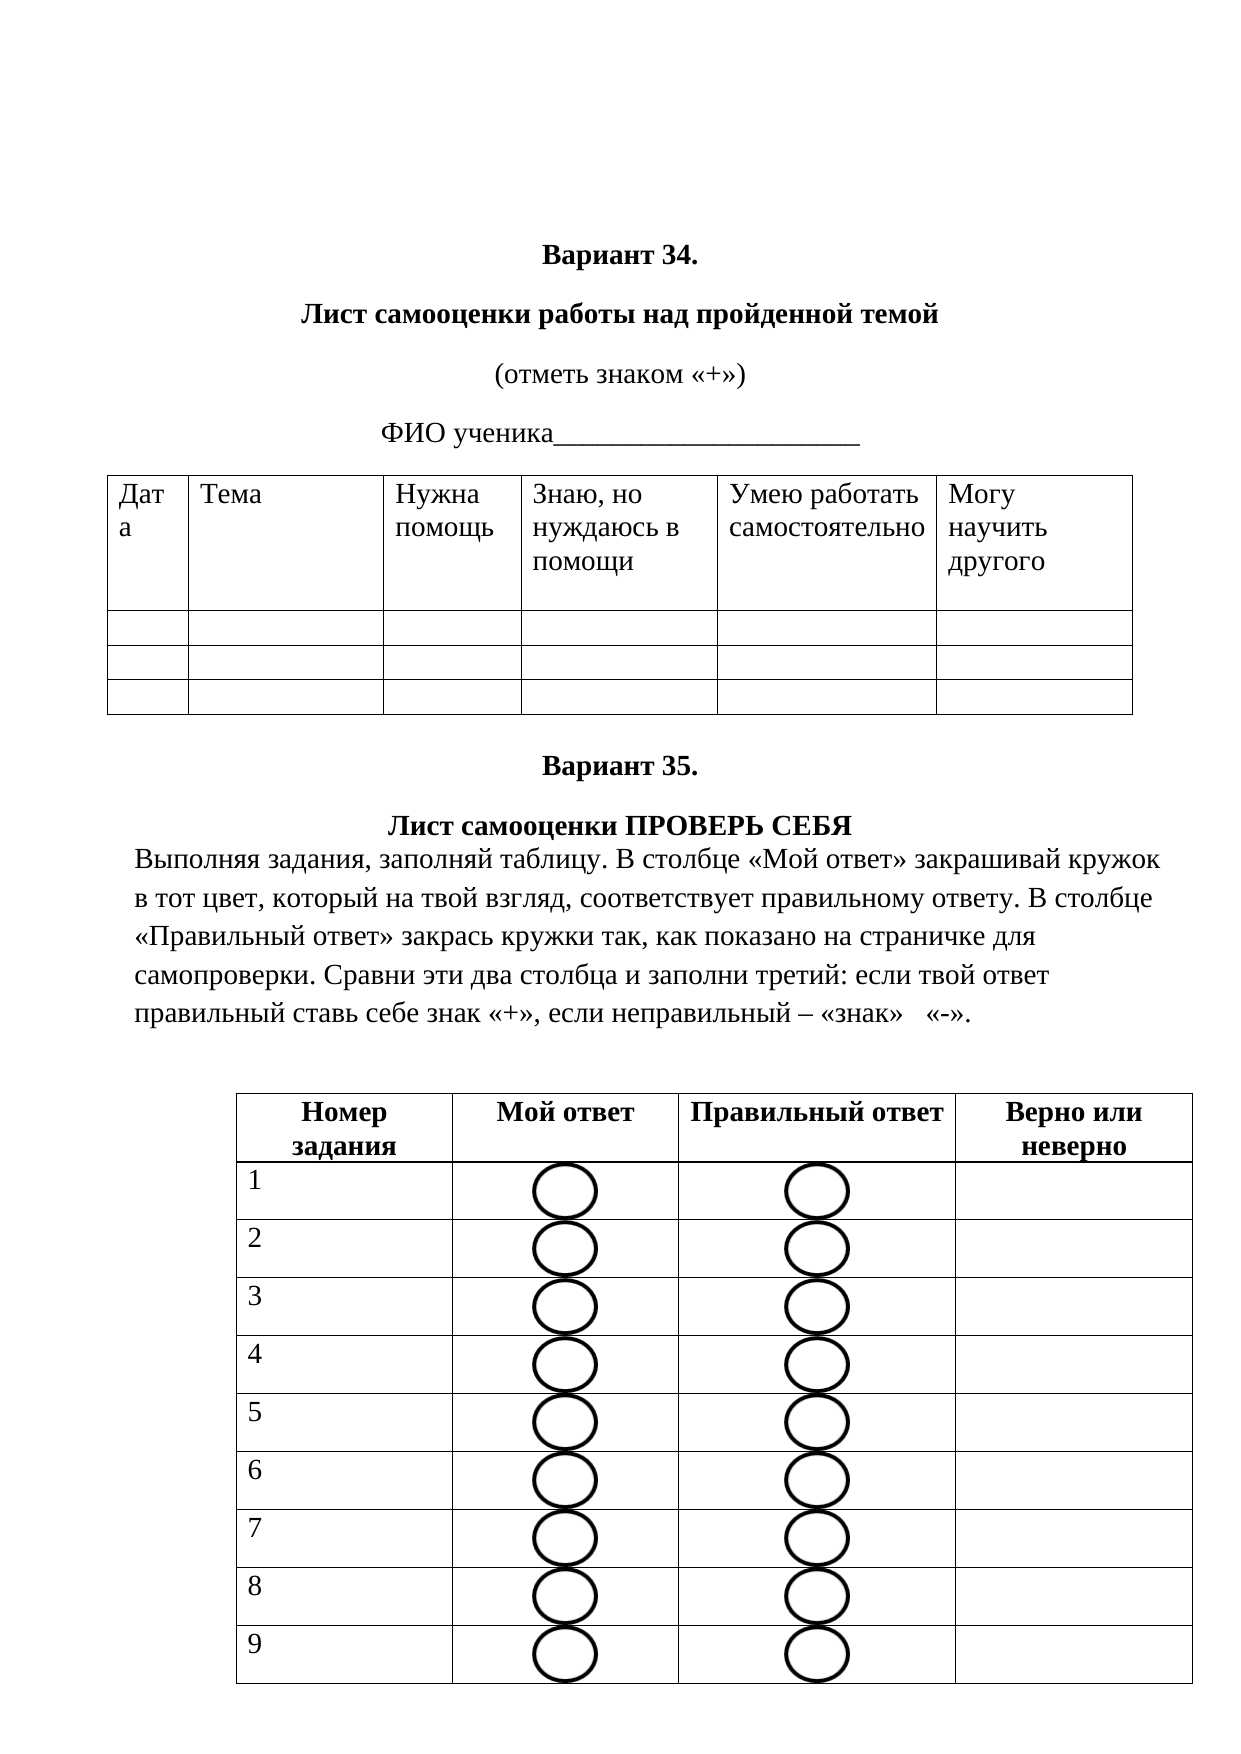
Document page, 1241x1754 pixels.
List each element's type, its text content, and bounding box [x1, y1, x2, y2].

table_header Верно или неверно [956, 1094, 1192, 1161]
table_header Тема [189, 476, 383, 610]
text Вариант 34. [59, 237, 1181, 271]
table_cell [956, 1278, 1192, 1335]
table_cell [453, 1278, 532, 1335]
table_cell [956, 1568, 1192, 1625]
table_cell [850, 1278, 955, 1335]
table_cell [453, 1163, 532, 1219]
picture [784, 1336, 850, 1683]
table_cell [453, 1510, 532, 1567]
table_cell [598, 1452, 678, 1509]
table_cell [956, 1336, 1192, 1393]
table_header Дата [108, 476, 188, 610]
table_cell [718, 611, 936, 644]
table_cell [522, 646, 717, 679]
table_cell [937, 646, 1132, 679]
table_cell [453, 1626, 532, 1683]
table_cell [384, 611, 521, 644]
text ФИО ученика_____________________ [59, 415, 1181, 449]
table_cell [598, 1626, 678, 1683]
table_header Умею работать самостоятельно [718, 476, 936, 610]
table_cell [598, 1220, 678, 1277]
table_cell [956, 1163, 1192, 1219]
table_cell [598, 1394, 678, 1451]
table_cell [850, 1452, 955, 1509]
table_cell [679, 1394, 784, 1451]
table_cell [598, 1510, 678, 1567]
table_cell [453, 1568, 532, 1625]
table_cell [189, 680, 383, 714]
table_cell [384, 646, 521, 679]
table_cell [937, 611, 1132, 644]
picture [532, 1162, 598, 1277]
table_cell 7 [237, 1510, 452, 1567]
table_cell [598, 1278, 678, 1335]
table_cell [598, 1163, 678, 1219]
table_cell [718, 646, 936, 679]
table_cell [598, 1568, 678, 1625]
table_cell 6 [237, 1452, 452, 1509]
table_cell [453, 1452, 532, 1509]
table_cell [679, 1220, 784, 1277]
table_cell 2 [237, 1220, 452, 1277]
table_header Знаю, но нуждаюсь в помощи [522, 476, 717, 610]
text Вариант 35. [59, 748, 1181, 782]
table_cell [108, 646, 188, 679]
table_cell [189, 611, 383, 644]
table_cell 9 [237, 1626, 452, 1683]
table_cell [108, 680, 188, 714]
table_cell [956, 1452, 1192, 1509]
table_cell [522, 611, 717, 644]
table_cell [956, 1220, 1192, 1277]
text (отметь знаком «+») [59, 356, 1181, 389]
table_cell 3 [237, 1278, 452, 1335]
table_cell [522, 680, 717, 714]
table_cell [956, 1626, 1192, 1683]
table_cell [850, 1220, 955, 1277]
text Лист самооценки работы над пройденной темой [59, 297, 1181, 330]
table_cell [850, 1568, 955, 1625]
table_cell [679, 1568, 784, 1625]
table_cell [850, 1336, 955, 1393]
table_cell [956, 1394, 1192, 1451]
table_cell [937, 680, 1132, 714]
table_cell [189, 646, 383, 679]
table_cell [850, 1394, 955, 1451]
table_cell [453, 1336, 532, 1393]
picture [532, 1278, 598, 1335]
table_cell [679, 1336, 784, 1393]
table_header Могу научить другого [937, 476, 1132, 610]
table_cell [679, 1510, 784, 1567]
table_cell [679, 1278, 784, 1335]
table_cell [598, 1336, 678, 1393]
table_cell 5 [237, 1394, 452, 1451]
text Лист самооценки ПРОВЕРЬ СЕБЯ [59, 808, 1181, 841]
table_cell [384, 680, 521, 714]
table_cell 1 [237, 1163, 452, 1219]
table_cell 4 [237, 1336, 452, 1393]
table_cell [453, 1220, 532, 1277]
table_header Нужна помощь [384, 476, 521, 610]
table_cell [679, 1452, 784, 1509]
picture [784, 1162, 850, 1277]
table_cell [679, 1163, 784, 1219]
table_cell [718, 680, 936, 714]
table_header Мой ответ [453, 1094, 678, 1161]
picture [784, 1278, 850, 1335]
text Выполняя задания, заполняй таблицу. В столбце «Мой ответ» закрашивай кружок в тот цвет, который на твой взгляд, соответствует правильному ответу. В столбце «Правильный ответ» закрась кружки так, как показано на страничке для самопроверки. Сравни эти два столбца и заполни третий: если твой ответ правильный ставь себе знак «+», если неправильный – «знак» «-». [134, 841, 1181, 1029]
table_header Номер задания [237, 1094, 452, 1161]
table_cell 8 [237, 1568, 452, 1625]
table_cell [453, 1394, 532, 1451]
picture [532, 1336, 598, 1683]
table_cell [956, 1510, 1192, 1567]
table_cell [850, 1163, 955, 1219]
table_cell [850, 1626, 955, 1683]
table_cell [850, 1510, 955, 1567]
table_header Правильный ответ [679, 1094, 955, 1161]
table_cell [108, 611, 188, 644]
table_cell [679, 1626, 784, 1683]
